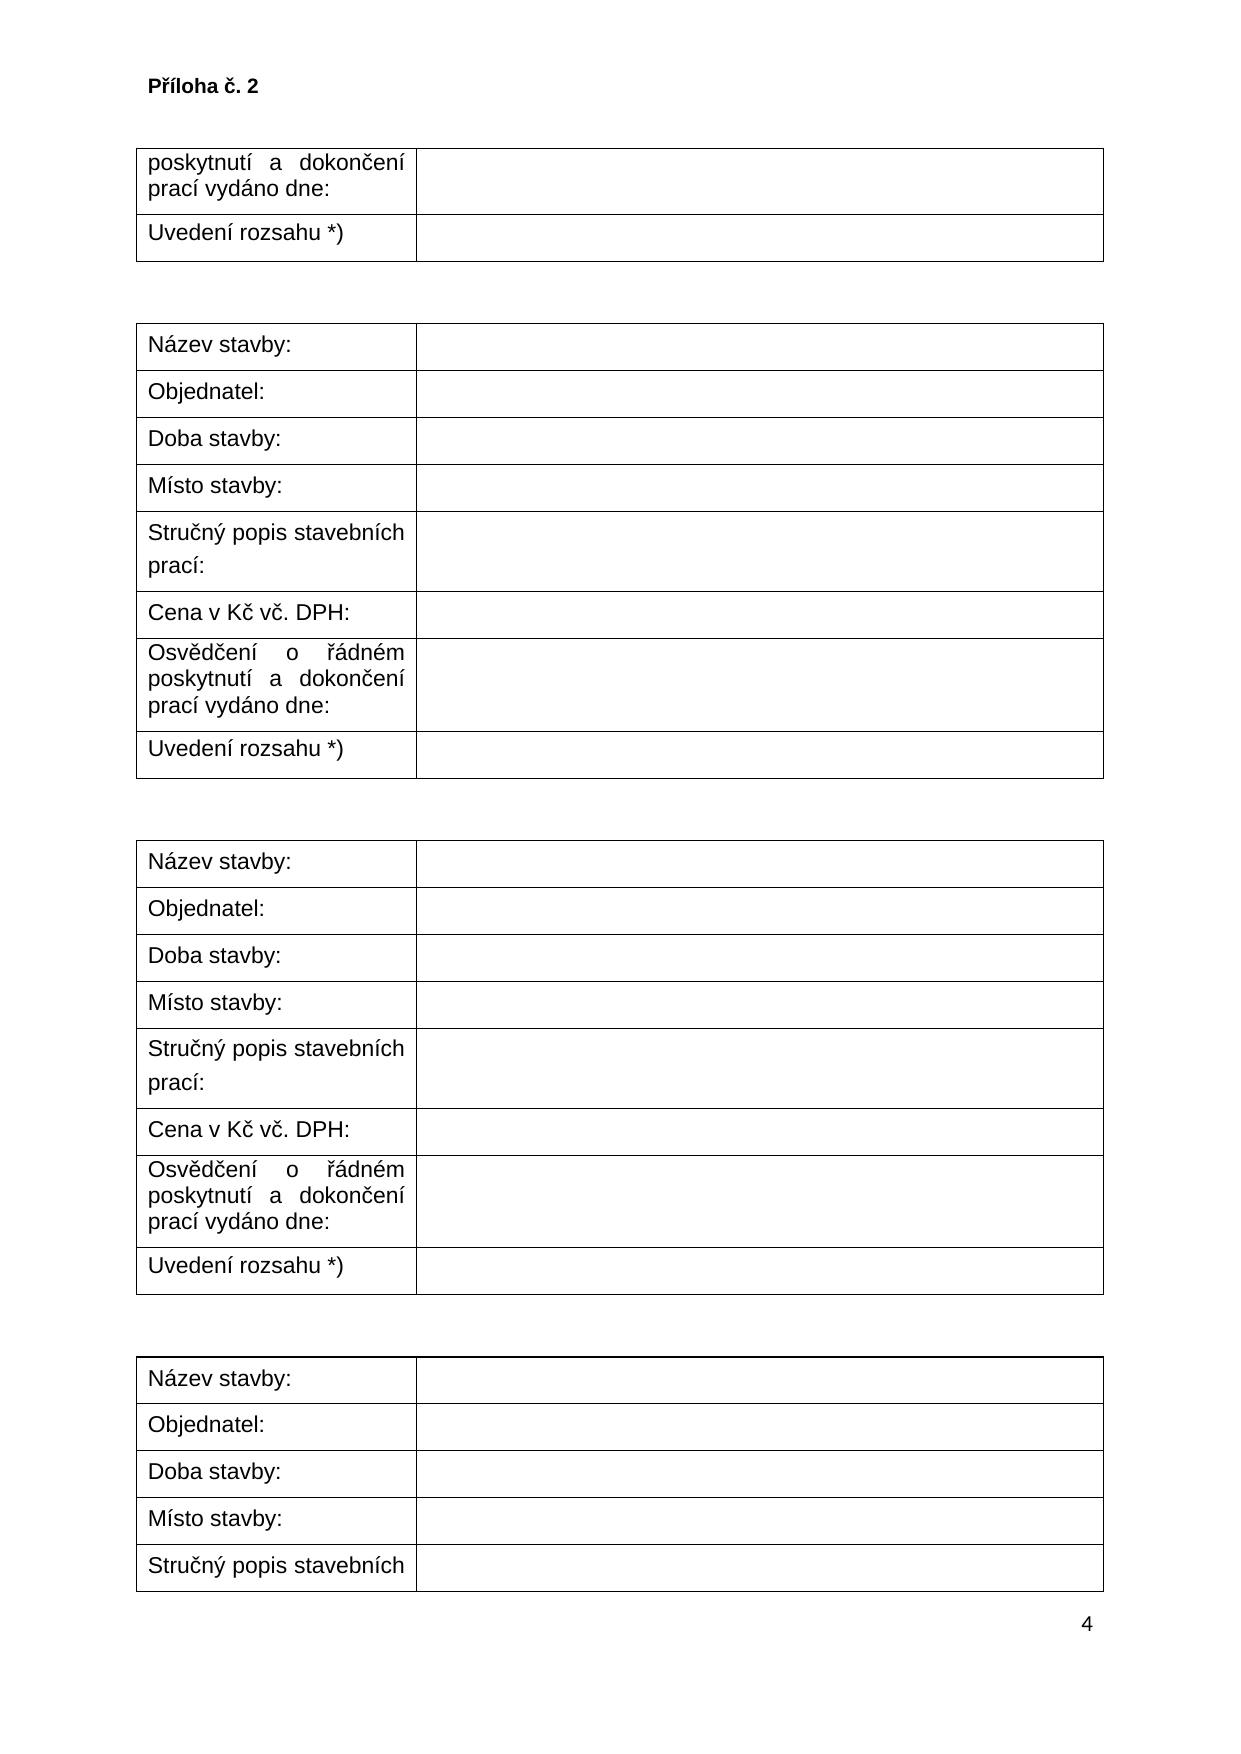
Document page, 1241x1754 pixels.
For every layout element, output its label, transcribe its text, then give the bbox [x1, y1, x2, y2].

table_cell Stručný popis stavebních prací: [137, 512, 416, 591]
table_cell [137, 1545, 416, 1591]
table_cell Objednatel: [137, 371, 416, 417]
table_cell Uvedení rozsahu *) [137, 1248, 416, 1294]
table_cell Stručný popis stavebních prací: [137, 1029, 416, 1108]
table_cell Osvědčení o řádném poskytnutí a dokončení prací vydáno dne: [137, 639, 416, 731]
table_cell [417, 149, 1103, 214]
table_cell [417, 935, 1103, 981]
table_header [417, 324, 1103, 370]
table_header [417, 1358, 1103, 1403]
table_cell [137, 1156, 416, 1247]
table_cell Uvedení rozsahu *) [137, 732, 416, 777]
table_header [417, 841, 1103, 887]
table_cell [417, 465, 1103, 511]
table_cell [417, 888, 1103, 934]
table_cell [417, 418, 1103, 464]
table_cell [417, 215, 1103, 261]
table_cell [417, 512, 1103, 591]
table_cell [417, 1248, 1103, 1294]
table_cell [417, 1545, 1103, 1591]
table_cell [417, 1029, 1103, 1108]
table_cell Doba stavby: [137, 935, 416, 981]
table_cell [417, 371, 1103, 417]
table_header Název stavby: [137, 841, 416, 887]
table_cell [417, 982, 1103, 1027]
table_cell Místo stavby: [137, 982, 416, 1027]
table_cell Místo stavby: [137, 465, 416, 511]
table_cell Objednatel: [137, 1404, 416, 1450]
table_cell [417, 592, 1103, 638]
table_cell [417, 1404, 1103, 1450]
table_cell Cena v Kč vč. DPH: [137, 592, 416, 638]
table_cell Cena v Kč vč. DPH: [137, 1109, 416, 1154]
table_cell [417, 732, 1103, 777]
table_cell [417, 1498, 1103, 1544]
table_cell [417, 639, 1103, 731]
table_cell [137, 149, 416, 214]
table_cell Místo stavby: [137, 1498, 416, 1544]
table_cell Doba stavby: [137, 418, 416, 464]
table_cell Doba stavby: [137, 1451, 416, 1497]
table_cell [417, 1451, 1103, 1497]
table_cell [417, 1109, 1103, 1154]
table_cell Uvedení rozsahu *) [137, 215, 416, 261]
table_header Název stavby: [137, 324, 416, 370]
table_cell [417, 1156, 1103, 1247]
table_cell Objednatel: [137, 888, 416, 934]
table_header Název stavby: [137, 1358, 416, 1403]
